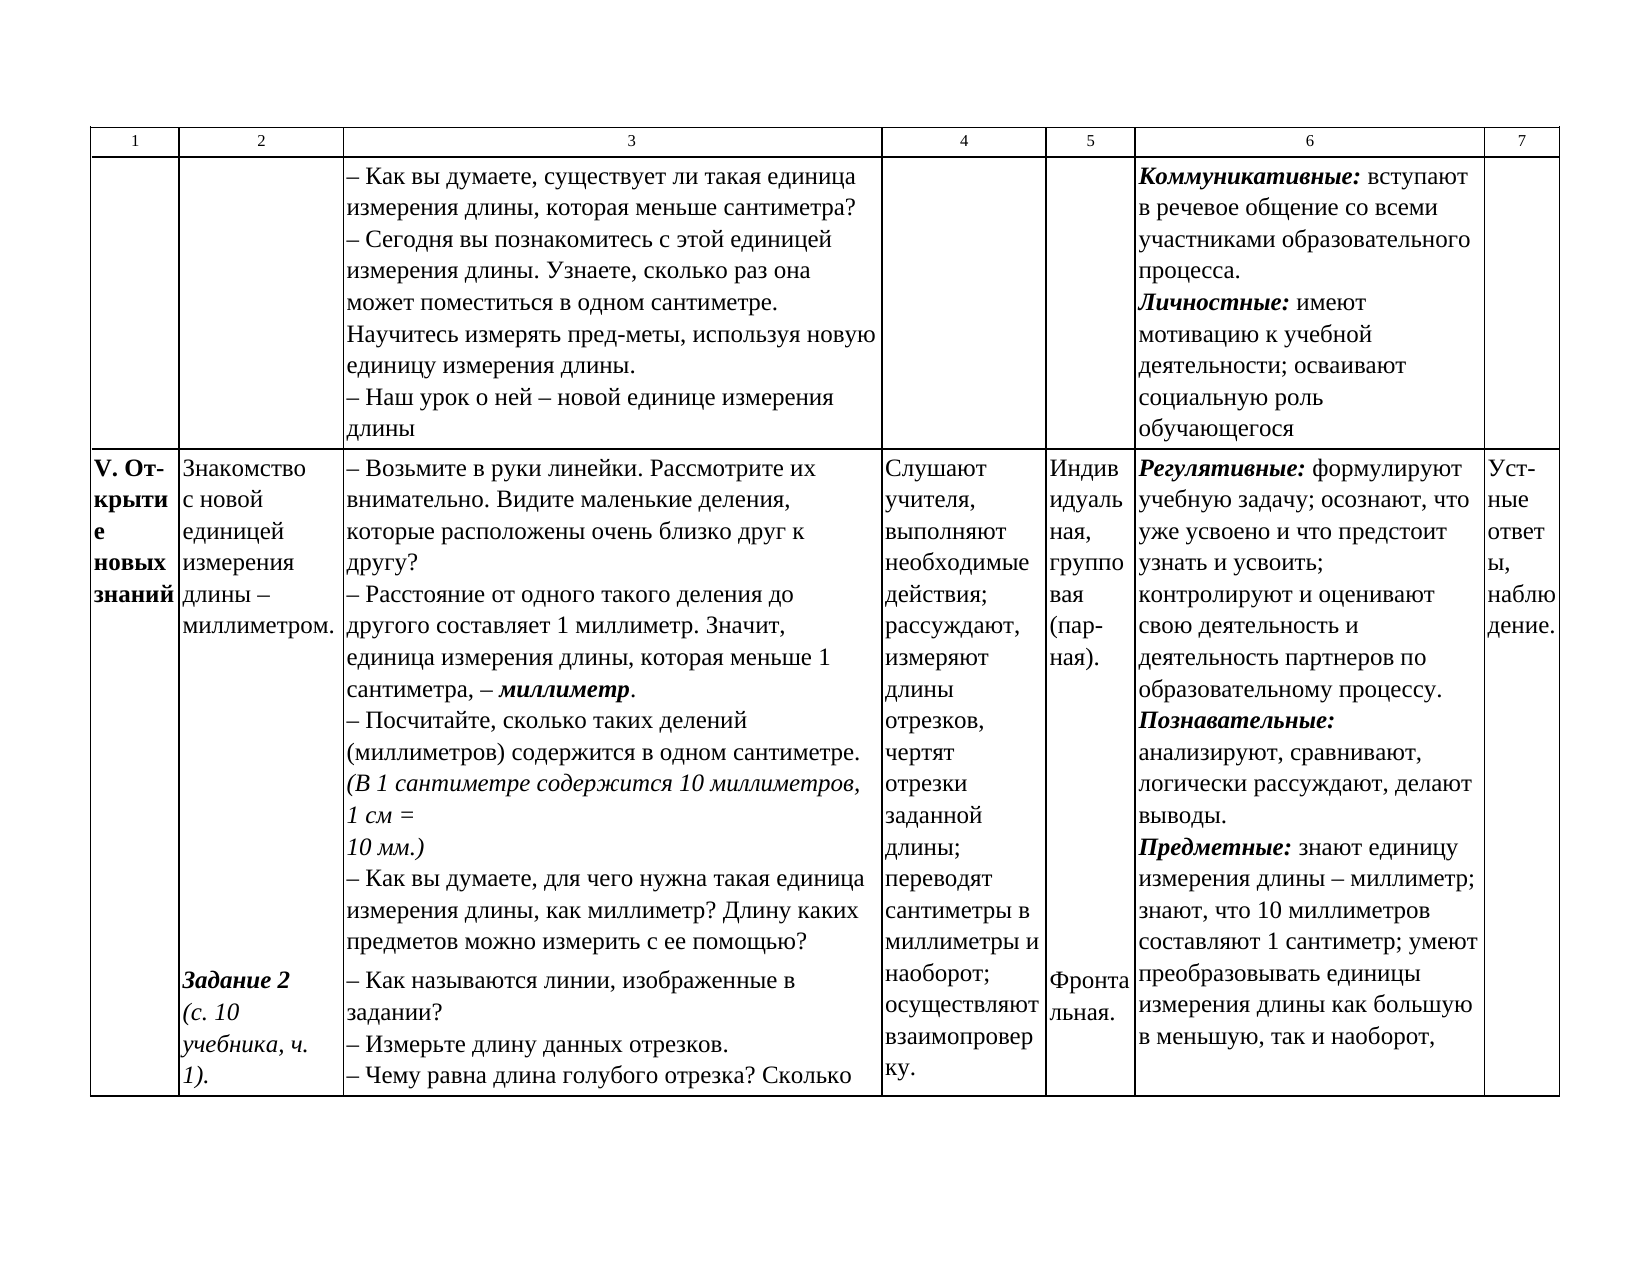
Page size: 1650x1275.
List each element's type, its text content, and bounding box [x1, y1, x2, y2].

table_cell [180, 158, 343, 448]
table_cell Задание 2 (с. 10 учебника, ч. 1). [180, 961, 343, 1095]
table_cell Индивидуальная, групповая (пар- ная). [1047, 450, 1134, 961]
table_cell – Как называются линии, изображенные в задании? – Измерьте длину данных отрезков. – Чему равна длина голубого отрезка? Сколько [344, 961, 881, 1095]
table_cell Слушают учителя, выполняют необходимые действия; рассуждают, измеряют длины отрезков, чертят отрезки заданной длины; переводят сантиметры в миллиметры и наоборот; осуществляют взаимопроверку. [883, 450, 1045, 1095]
table_header 3 [344, 128, 881, 156]
table_cell [1047, 158, 1134, 448]
table_cell – Как вы думаете, существует ли такая единица измерения длины, которая меньше сантиметра? – Сегодня вы познакомитесь с этой единицей измерения длины. Узнаете, сколько раз она может поместиться в одном сантиметре. Научитесь измерять пред-меты, используя новую единицу измерения длины. – Наш урок о ней – новой единице измерения длины [344, 158, 881, 448]
table_cell [883, 158, 1045, 448]
table_header 4 [883, 128, 1045, 156]
table_cell – Возьмите в руки линейки. Рассмотрите их внимательно. Видите маленькие деления, которые расположены очень близко друг к другу? – Расстояние от одного такого деления до другого составляет 1 миллиметр. Значит, единица измерения длины, которая меньше 1 сантиметра, – миллиметр. – Посчитайте, сколько таких делений (миллиметров) содержится в одном сантиметре. (В 1 сантиметре содержится 10 миллиметров, 1 см = 10 мм.) – Как вы думаете, для чего нужна такая единица измерения длины, как миллиметр? Длину каких предметов можно измерить с ее помощью? [344, 450, 881, 961]
table_cell Регулятивные: формулируют учебную задачу; осознают, что уже усвоено и что предстоит узнать и усвоить; контролируют и оценивают свою деятельность и деятельность партнеров по образовательному процессу. Познавательные: анализируют, сравнивают, логически рассуждают, делают выводы. Предметные: знают единицу измерения длины – миллиметр; знают, что 10 миллиметров составляют 1 сантиметр; умеют преобразовывать единицы измерения длины как большую в меньшую, так и наоборот, [1136, 450, 1484, 1095]
table_cell Знакомство с новой единицей измерения длины – миллиметром. [180, 450, 343, 961]
table_cell [1485, 961, 1559, 1095]
table_header 7 [1485, 128, 1559, 156]
table_cell Уст- ные ответы, наблюдение. [1485, 450, 1559, 961]
table_cell Коммуникативные: вступают в речевое общение со всеми участниками образовательного процесса. Личностные: имеют мотивацию к учебной деятельности; осваивают социальную роль обучающегося [1136, 158, 1484, 448]
table_header 1 [91, 128, 178, 156]
table_cell [91, 961, 178, 1095]
table_cell [1485, 158, 1559, 448]
table_cell [91, 157, 178, 448]
table_header 6 [1136, 128, 1484, 156]
table_cell Фронтальная. [1047, 961, 1134, 1095]
table_cell V. От-крытие новых знаний [91, 449, 178, 961]
table_header 2 [180, 128, 343, 156]
table_header 5 [1047, 128, 1134, 156]
